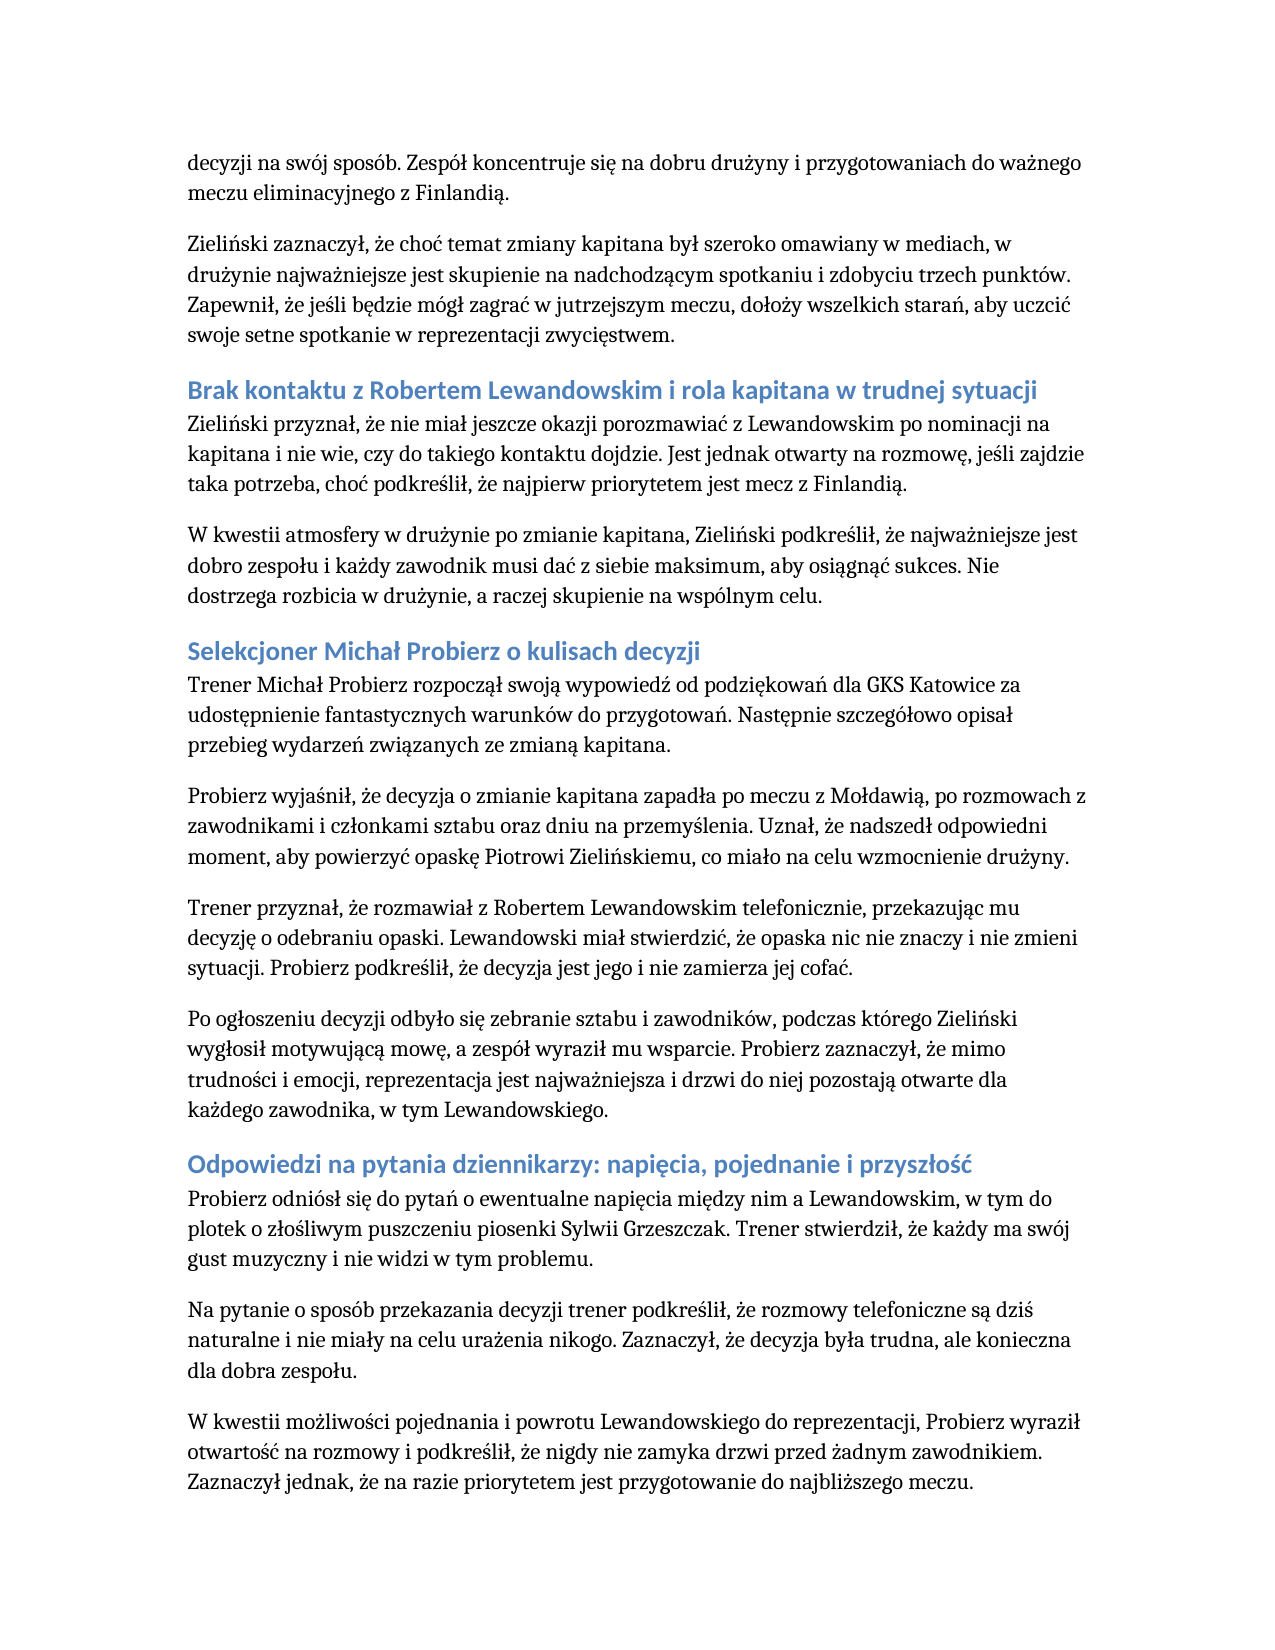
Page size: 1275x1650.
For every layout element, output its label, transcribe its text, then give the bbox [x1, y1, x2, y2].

text Probierz odniósł się do pytań o ewentualne napięcia między nim a Lewandowskim, w tym do plotek o złośliwym puszczeniu piosenki Sylwii Grzeszczak. Trener stwierdził, że każdy ma swój gust muzyczny i nie widzi w tym problemu. [187, 1186, 1087, 1272]
text Na pytanie o sposób przekazania decyzji trener podkreślił, że rozmowy telefoniczne są dziś naturalne i nie miały na celu urażenia nikogo. Zaznaczył, że decyzja była trudna, ale konieczna dla dobra zespołu. [187, 1297, 1087, 1384]
text Probierz wyjaśnił, że decyzja o zmianie kapitana zapadła po meczu z Mołdawią, po rozmowach z zawodnikami i członkami sztabu oraz dniu na przemyślenia. Uznał, że nadszedł odpowiedni moment, aby powierzyć opaskę Piotrowi Zielińskiemu, co miało na celu wzmocnienie drużyny. [187, 783, 1087, 870]
text W kwestii atmosfery w drużynie po zmianie kapitana, Zieliński podkreślił, że najważniejsze jest dobro zespołu i każdy zawodnik musi dać z siebie maksimum, aby osiągnąć sukces. Nie dostrzega rozbicia w drużynie, a raczej skupienie na wspólnym celu. [187, 522, 1087, 609]
subtitle Brak kontaktu z Robertem Lewandowskim i rola kapitana w trudnej sytuacji [187, 373, 1087, 406]
text Zieliński zaznaczył, że choć temat zmiany kapitana był szeroko omawiany w mediach, w drużynie najważniejsze jest skupienie na nadchodzącym spotkaniu i zdobyciu trzech punktów. Zapewnił, że jeśli będzie mógł zagrać w jutrzejszym meczu, dołoży wszelkich starań, aby uczcić swoje setne spotkanie w reprezentacji zwycięstwem. [187, 231, 1087, 348]
subtitle Selekcjoner Michał Probierz o kulisach decyzji [187, 634, 1087, 667]
text Trener Michał Probierz rozpoczął swoją wypowiedź od podziękowań dla GKS Katowice za udostępnienie fantastycznych warunków do przygotowań. Następnie szczegółowo opisał przebieg wydarzeń związanych ze zmianą kapitana. [187, 672, 1087, 758]
text W kwestii możliwości pojednania i powrotu Lewandowskiego do reprezentacji, Probierz wyraził otwartość na rozmowy i podkreślił, że nigdy nie zamyka drzwi przed żadnym zawodnikiem. Zaznaczył jednak, że na razie priorytetem jest przygotowanie do najbliższego meczu. [187, 1408, 1087, 1495]
subtitle Odpowiedzi na pytania dziennikarzy: napięcia, pojednanie i przyszłość [187, 1148, 1087, 1181]
text Zieliński przyznał, że nie miał jeszcze okazji porozmawiać z Lewandowskim po nominacji na kapitana i nie wie, czy do takiego kontaktu dojdzie. Jest jednak otwarty na rozmowę, jeśli zajdzie taka potrzeba, choć podkreślił, że najpierw priorytetem jest mecz z Finlandią. [187, 411, 1087, 498]
text Po ogłoszeniu decyzji odbyło się zebranie sztabu i zawodników, podczas którego Zieliński wygłosił motywującą mowę, a zespół wyraził mu wsparcie. Probierz zaznaczył, że mimo trudności i emocji, reprezentacja jest najważniejsza i drzwi do niej pozostają otwarte dla każdego zawodnika, w tym Lewandowskiego. [187, 1006, 1087, 1123]
text Trener przyznał, że rozmawiał z Robertem Lewandowskim telefonicznie, przekazując mu decyzję o odebraniu opaski. Lewandowski miał stwierdzić, że opaska nic nie znaczy i nie zmieni sytuacji. Probierz podkreślił, że decyzja jest jego i nie zamierza jej cofać. [187, 894, 1087, 981]
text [187, 150, 1087, 207]
